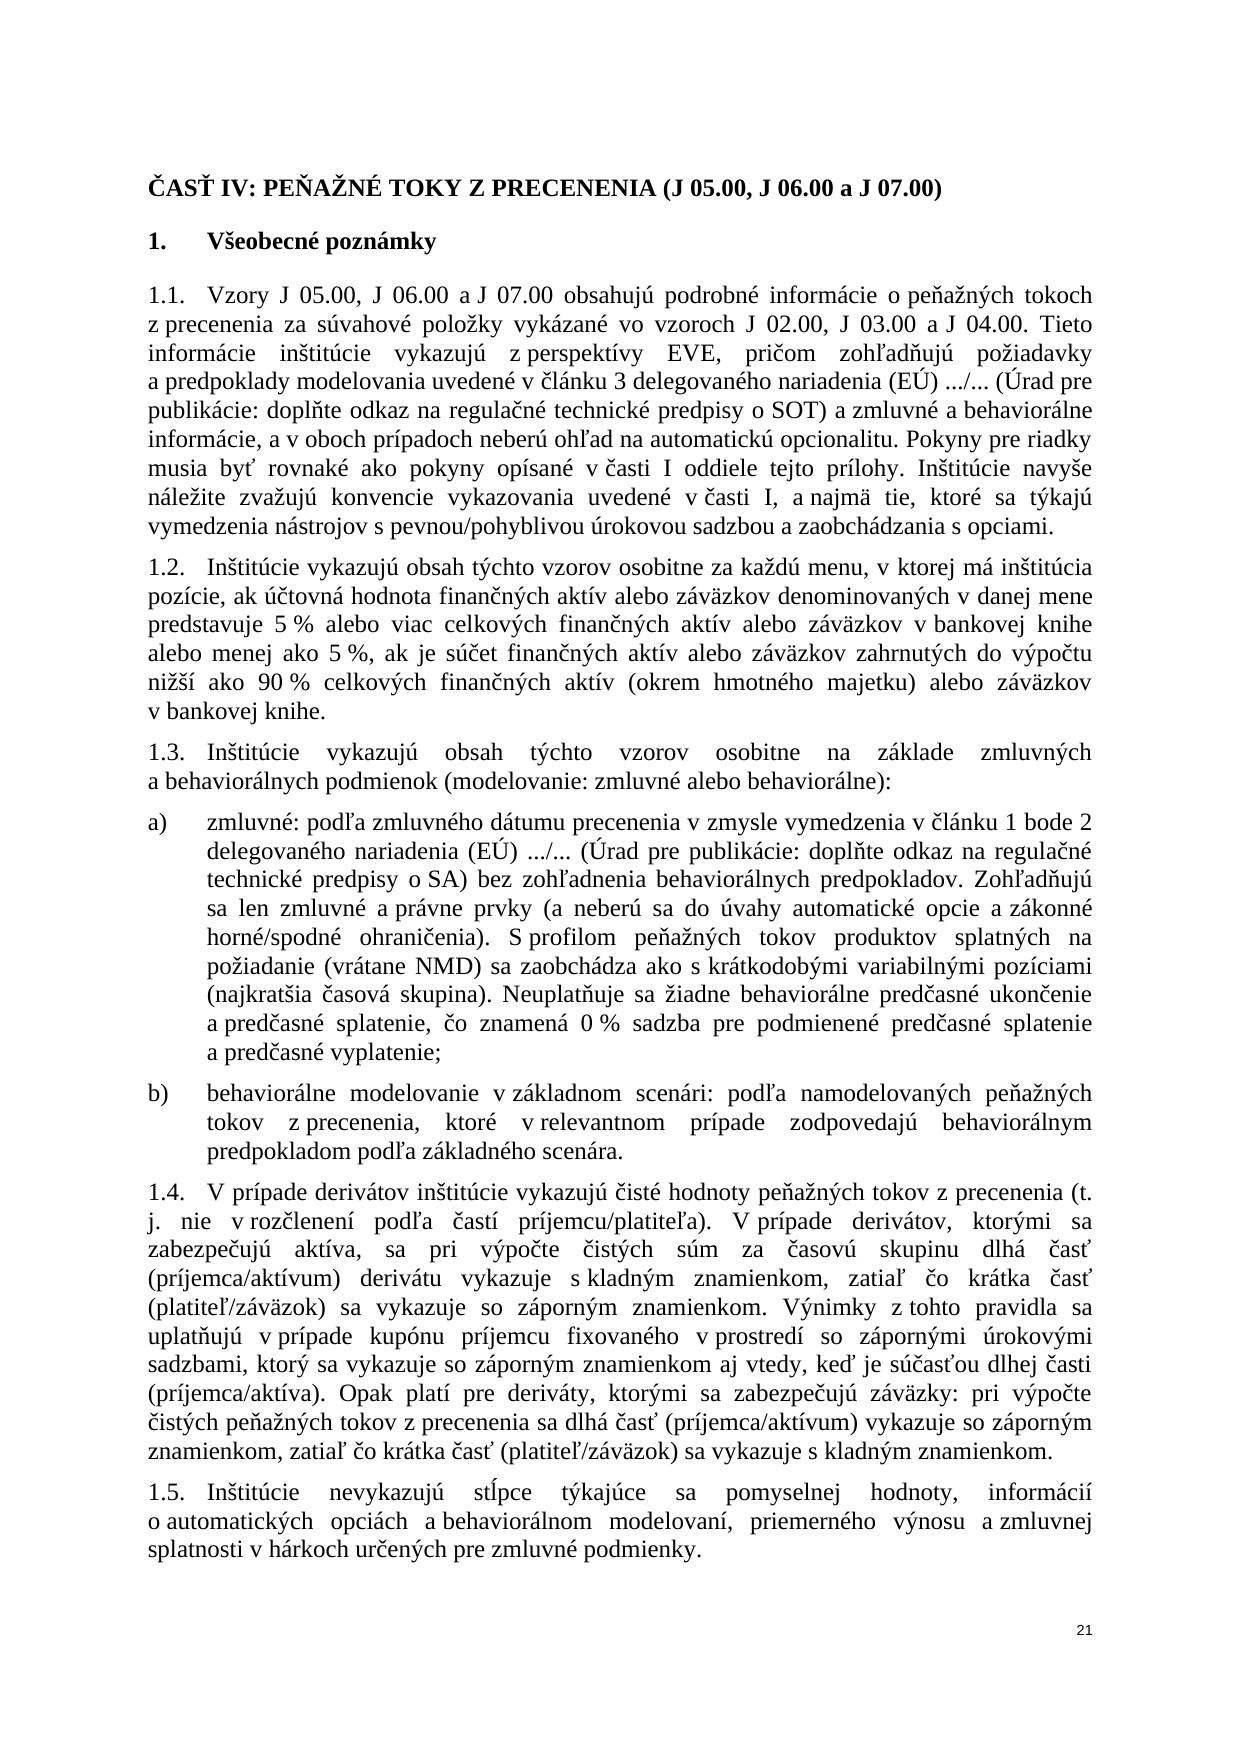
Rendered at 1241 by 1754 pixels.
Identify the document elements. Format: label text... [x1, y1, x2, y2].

subtitle ČASŤ IV: PEŇAŽNÉ TOKY Z PRECENENIA (J 05.00, J 06.00 a J 07.00) [148, 173, 1093, 201]
text b) behaviorálne modelovanie v základnom scenári: podľa namodelovaných peňažných tokov z precenenia, ktoré v relevantnom prípade zodpovedajú behaviorálnym predpokladom podľa základného scenára. [148, 1078, 1093, 1164]
text 1.4. V prípade derivátov inštitúcie vykazujú čisté hodnoty peňažných tokov z precenenia (t. j. nie v rozčlenení podľa častí príjemcu/platiteľa). V prípade derivátov, ktorými sa zabezpečujú aktíva, sa pri výpočte čistých súm za časovú skupinu dlhá časť (príjemca/aktívum) derivátu vykazuje s kladným znamienkom, zatiaľ čo krátka časť (platiteľ/záväzok) sa vykazuje so záporným znamienkom. Výnimky z tohto pravidla sa uplatňujú v prípade kupónu príjemcu fixovaného v prostredí so zápornými úrokovými sadzbami, ktorý sa vykazuje so záporným znamienkom aj vtedy, keď je súčasťou dlhej časti (príjemca/aktíva). Opak platí pre deriváty, ktorými sa zabezpečujú záväzky: pri výpočte čistých peňažných tokov z precenenia sa dlhá časť (príjemca/aktívum) vykazuje so záporným znamienkom, zatiaľ čo krátka časť (platiteľ/záväzok) sa vykazuje s kladným znamienkom. [148, 1177, 1093, 1464]
text 1.3. Inštitúcie vykazujú obsah týchto vzorov osobitne na základe zmluvných a behaviorálnych podmienok (modelovanie: zmluvné alebo behaviorálne): [148, 737, 1093, 794]
text a) zmluvné: podľa zmluvného dátumu precenenia v zmysle vymedzenia v článku 1 bode 2 delegovaného nariadenia (EÚ) .../... (Úrad pre publikácie: doplňte odkaz na regulačné technické predpisy o SA) bez zohľadnenia behaviorálnych predpokladov. Zohľadňujú sa len zmluvné a právne prvky (a neberú sa do úvahy automatické opcie a zákonné horné/spodné ohraničenia). S profilom peňažných tokov produktov splatných na požiadanie (vrátane NMD) sa zaobchádza ako s krátkodobými variabilnými pozíciami (najkratšia časová skupina). Neuplatňuje sa žiadne behaviorálne predčasné ukončenie a predčasné splatenie, čo znamená 0 % sadzba pre podmienené predčasné splatenie a predčasné vyplatenie; [148, 807, 1093, 1066]
text 1.2. Inštitúcie vykazujú obsah týchto vzorov osobitne za každú menu, v ktorej má inštitúcia pozície, ak účtovná hodnota finančných aktív alebo záväzkov denominovaných v danej mene predstavuje 5 % alebo viac celkových finančných aktív alebo záväzkov v bankovej knihe alebo menej ako 5 %, ak je súčet finančných aktív alebo záväzkov zahrnutých do výpočtu nižší ako 90 % celkových finančných aktív (okrem hmotného majetku) alebo záväzkov v bankovej knihe. [148, 552, 1093, 724]
text 1.1. Vzory J 05.00, J 06.00 a J 07.00 obsahujú podrobné informácie o peňažných tokoch z precenenia za súvahové položky vykázané vo vzoroch J 02.00, J 03.00 a J 04.00. Tieto informácie inštitúcie vykazujú z perspektívy EVE, pričom zohľadňujú požiadavky a predpoklady modelovania uvedené v článku 3 delegovaného nariadenia (EÚ) .../... (Úrad pre publikácie: doplňte odkaz na regulačné technické predpisy o SOT) a zmluvné a behaviorálne informácie, a v oboch prípadoch neberú ohľad na automatickú opcionalitu. Pokyny pre riadky musia byť rovnaké ako pokyny opísané v časti I oddiele11 tejto prílohy. Inštitúcie navyše náležite zvažujú konvencie vykazovania uvedené v časti I, a najmä tie, ktoré sa týkajú vymedzenia nástrojov s pevnou/pohyblivou úrokovou sadzbou a zaobchádzania s opciami. [148, 280, 1093, 539]
list 1. Všeobecné poznámky [148, 226, 1093, 255]
text 1.5. Inštitúcie nevykazujú stĺpce týkajúce sa pomyselnej hodnoty, informácií o automatických opciách a behaviorálnom modelovaní, priemerného výnosu a zmluvnej splatnosti v hárkoch určených pre zmluvné podmienky. [148, 1477, 1093, 1563]
